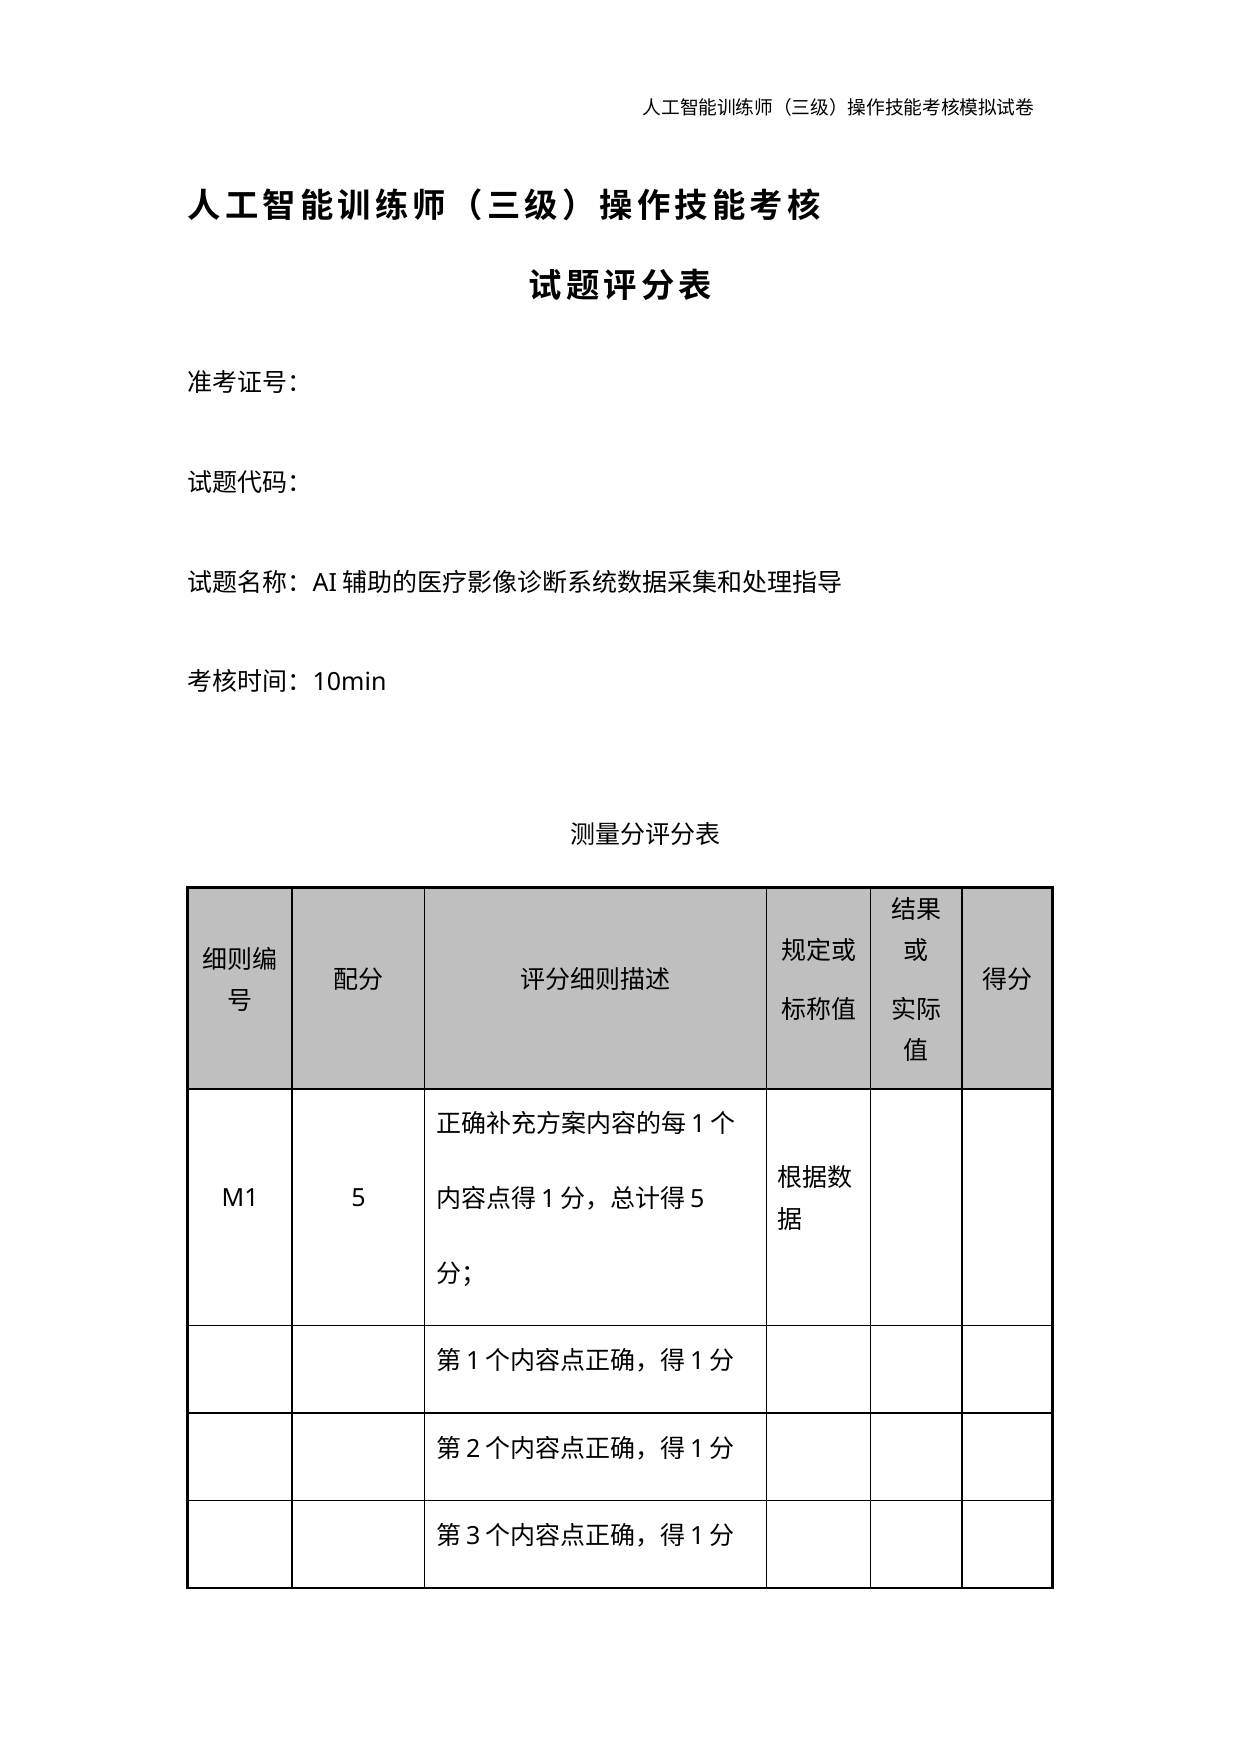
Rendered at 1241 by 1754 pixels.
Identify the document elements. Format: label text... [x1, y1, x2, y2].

text 准考证号： [187, 348, 1053, 413]
table_cell [293, 1414, 424, 1500]
table_header 评分细则描述 [425, 889, 766, 1088]
text 试题名称：AI辅助的医疗影像诊断系统数据采集和处理指导 [187, 548, 1053, 613]
table_cell M1 [189, 1090, 291, 1325]
text 人工智能训练师（三级）操作技能考核 [187, 170, 1053, 235]
text 考核时间：10min [187, 647, 1053, 712]
table_cell [767, 1501, 870, 1587]
table_cell [293, 1326, 424, 1412]
table_header 得分 [963, 889, 1051, 1088]
table_cell [767, 1414, 870, 1500]
table_cell 5 [293, 1090, 424, 1325]
table_cell [189, 1414, 291, 1500]
table_cell 根据数据 [767, 1090, 870, 1325]
table_cell [963, 1501, 1051, 1587]
table_header 结果或 实际值 [871, 889, 961, 1088]
table_header 规定或 标称值 [767, 889, 870, 1088]
table_cell [871, 1326, 961, 1412]
table_cell [871, 1501, 961, 1587]
table_cell 第3个内容点正确，得1分 [425, 1501, 766, 1587]
table_cell [963, 1414, 1051, 1500]
table_cell [963, 1090, 1051, 1325]
table_cell 第2个内容点正确，得1分 [425, 1414, 766, 1500]
table_cell [767, 1326, 870, 1412]
table_header 配分 [293, 889, 424, 1088]
table_cell 第1个内容点正确，得1分 [425, 1326, 766, 1412]
text 试题代码： [187, 448, 1053, 513]
text 测量分评分表 [187, 815, 1053, 851]
text 试题评分表 [187, 259, 1053, 307]
table_cell [871, 1414, 961, 1500]
table_cell [871, 1090, 961, 1325]
table_cell [293, 1501, 424, 1587]
table_cell [963, 1326, 1051, 1412]
table_cell [189, 1501, 291, 1587]
table_cell 正确补充方案内容的每1个内容点得1分，总计得5分； [425, 1090, 766, 1325]
table_cell [189, 1326, 291, 1412]
table_header 细则编号 [189, 889, 291, 1088]
